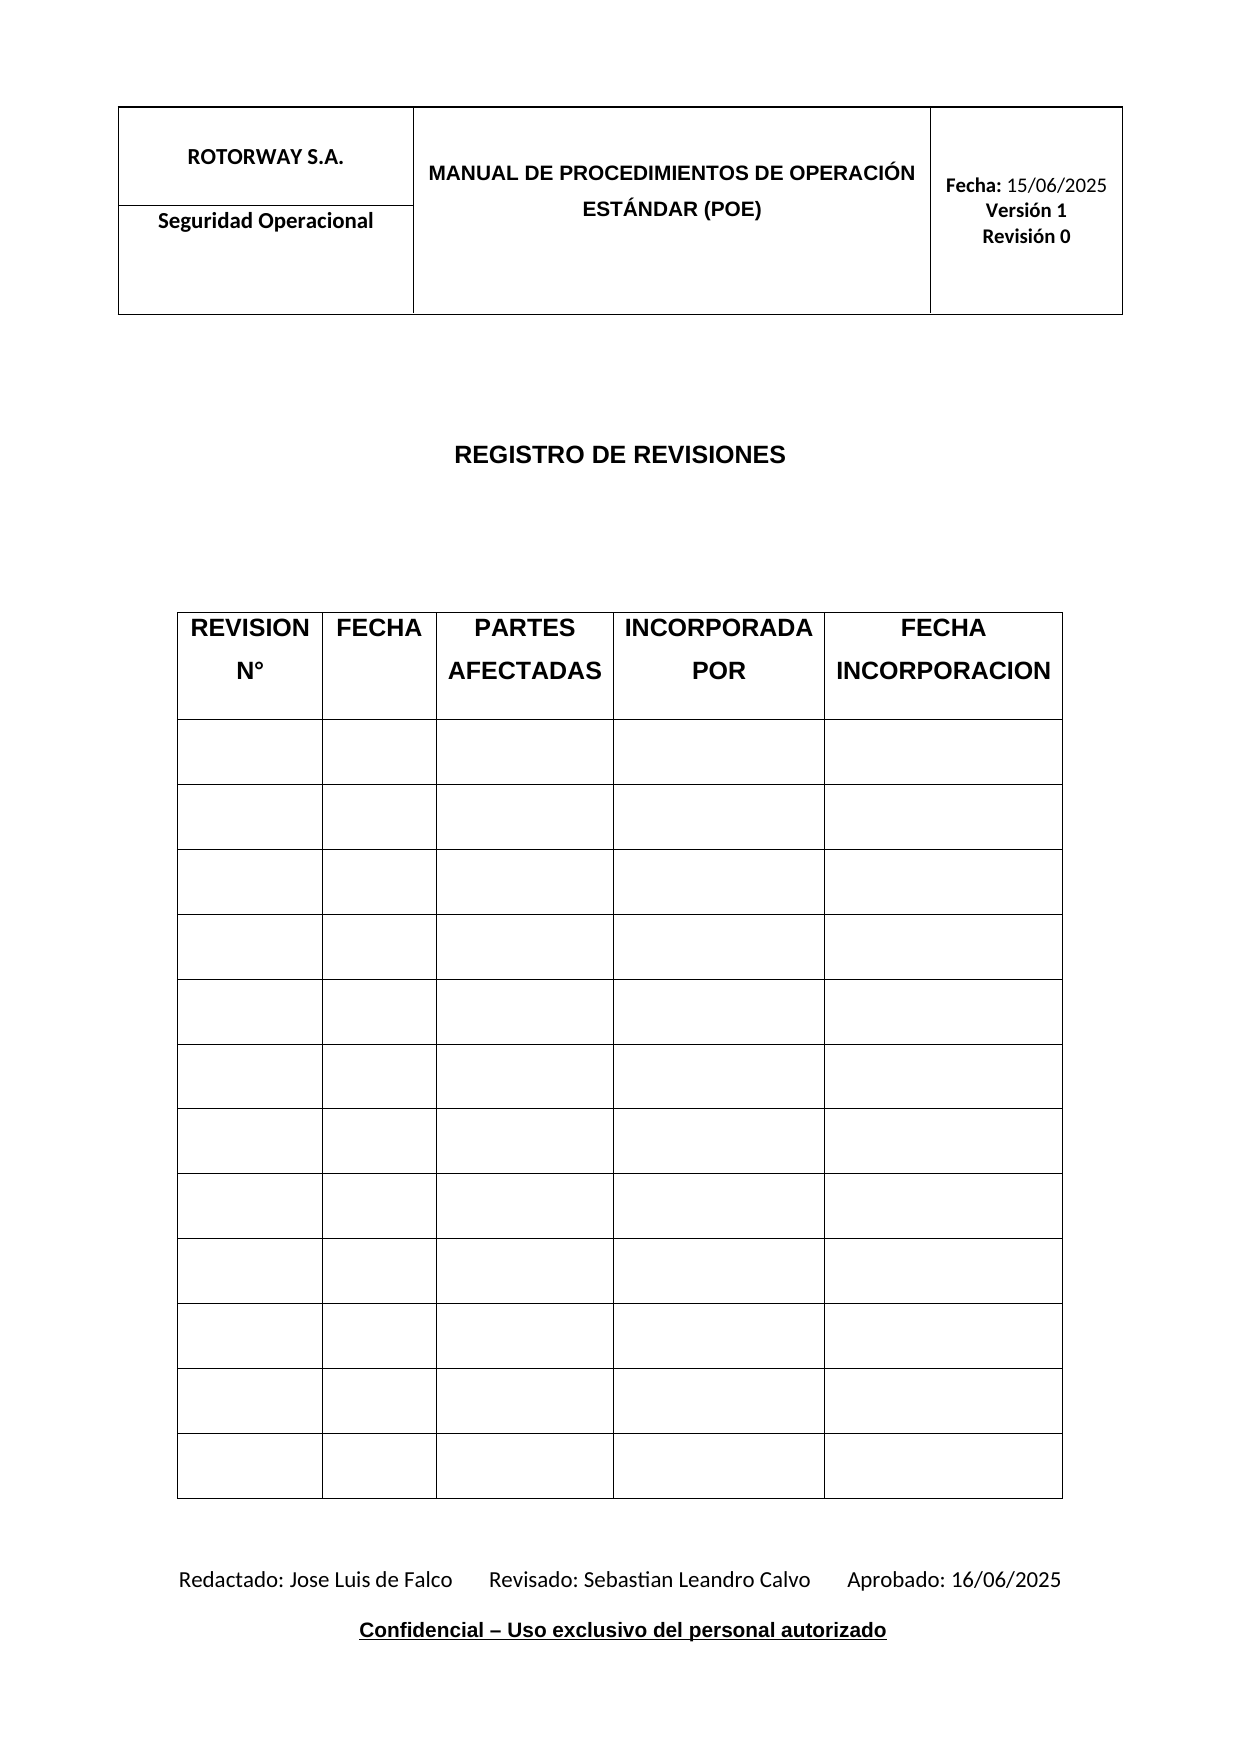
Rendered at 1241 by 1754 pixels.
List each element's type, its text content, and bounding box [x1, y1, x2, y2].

table_cell [825, 980, 1062, 1043]
table_cell [825, 1369, 1062, 1433]
table_cell [437, 850, 613, 914]
table_cell [825, 1304, 1062, 1368]
table_cell [614, 1369, 824, 1433]
table_cell [437, 915, 613, 978]
table_cell [323, 785, 436, 849]
table_cell [825, 915, 1062, 978]
table_cell [437, 1045, 613, 1108]
table_cell [178, 1239, 322, 1303]
table_cell [614, 850, 824, 914]
table_cell [437, 785, 613, 849]
table_cell [178, 980, 322, 1043]
table_cell [437, 980, 613, 1043]
table_cell [825, 1174, 1062, 1238]
table_cell [614, 785, 824, 849]
table_cell [178, 720, 322, 784]
table_cell [323, 1045, 436, 1108]
table_cell [323, 850, 436, 914]
table_cell [178, 1369, 322, 1433]
table_cell [323, 1304, 436, 1368]
table_cell [614, 1434, 824, 1498]
table_cell [323, 1174, 436, 1238]
table_cell [323, 720, 436, 784]
table_cell [614, 1045, 824, 1108]
table_cell [437, 1369, 613, 1433]
table_cell [825, 1434, 1062, 1498]
table_cell [614, 1304, 824, 1368]
table_header PARTES AFECTADAS [437, 613, 613, 719]
table_cell [323, 980, 436, 1043]
table_cell [825, 1109, 1062, 1173]
table_cell [178, 1304, 322, 1368]
table_cell [323, 1369, 436, 1433]
text REGISTRO DE REVISIONES [177, 439, 1063, 468]
table_cell [825, 720, 1062, 784]
table_cell [178, 1045, 322, 1108]
table_header FECHA INCORPORACION [825, 613, 1062, 719]
table_header REVISION N° [178, 613, 322, 719]
table_cell [614, 915, 824, 978]
table_cell [323, 915, 436, 978]
table_cell [178, 850, 322, 914]
table_cell [614, 720, 824, 784]
table_cell [614, 1174, 824, 1238]
table_cell [825, 785, 1062, 849]
table_cell [825, 1239, 1062, 1303]
table_cell [437, 1434, 613, 1498]
table_cell [178, 1174, 322, 1238]
table_cell [437, 1109, 613, 1173]
table_cell [614, 980, 824, 1043]
table_cell [178, 1434, 322, 1498]
table_header INCORPORADA POR [614, 613, 824, 719]
table_cell [825, 1045, 1062, 1108]
table_cell [323, 1239, 436, 1303]
table_cell [323, 1109, 436, 1173]
table_cell [437, 1174, 613, 1238]
table_cell [825, 850, 1062, 914]
table_cell [437, 1304, 613, 1368]
table_cell [178, 785, 322, 849]
table_header FECHA [323, 613, 436, 719]
table_cell [614, 1239, 824, 1303]
table_cell [323, 1434, 436, 1498]
table_cell [178, 1109, 322, 1173]
table_cell [178, 915, 322, 978]
table_cell [614, 1109, 824, 1173]
table_cell [437, 720, 613, 784]
table_cell [437, 1239, 613, 1303]
